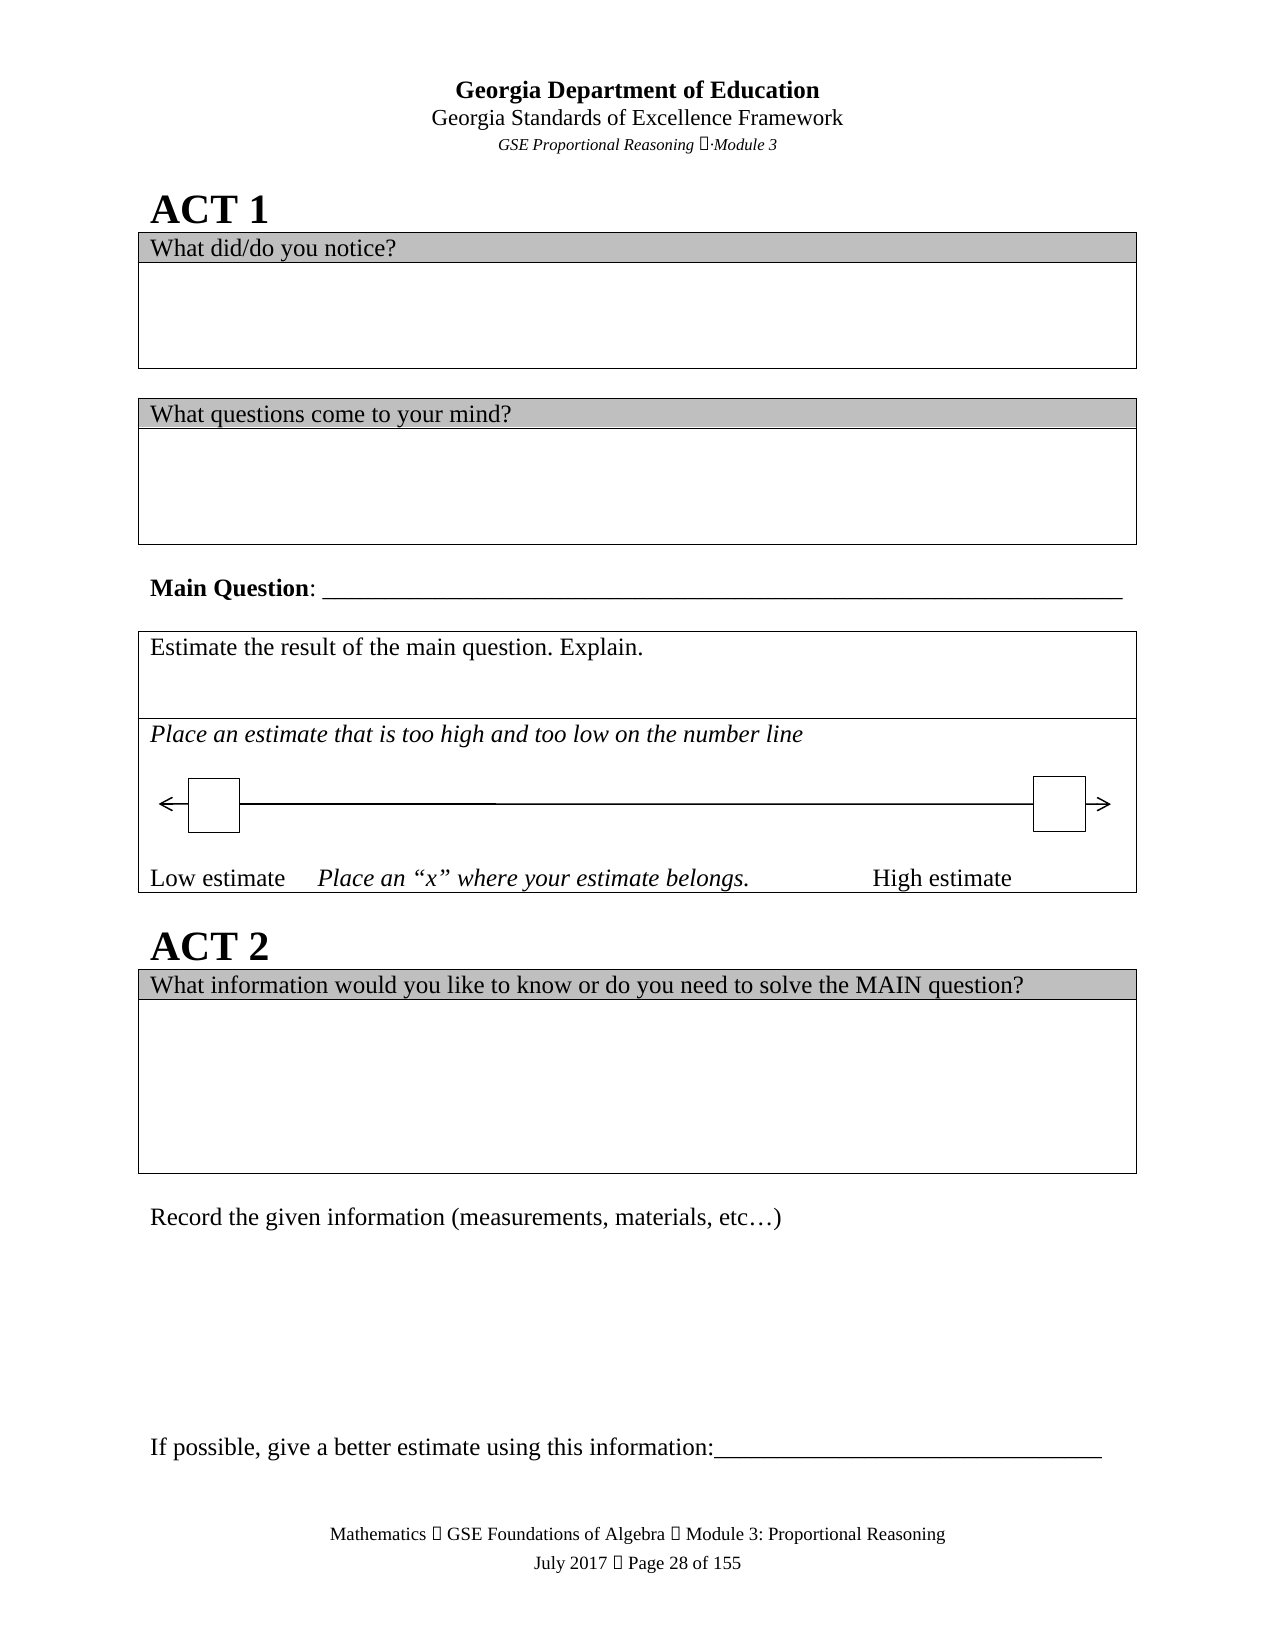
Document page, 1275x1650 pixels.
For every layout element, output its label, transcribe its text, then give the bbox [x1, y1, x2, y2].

table_cell [139, 1000, 1136, 1173]
text Record the given information (measurements, materials, etc…) [150, 1202, 1125, 1231]
table_cell Place an estimate that is too high and too low on the number line [139, 719, 1136, 863]
table_cell [139, 263, 1136, 368]
table_header What information would you like to know or do you need to solve the MAIN question? [139, 970, 1136, 999]
text ACT 2 [150, 921, 1125, 969]
table_header Estimate the result of the main question. Explain. [139, 632, 1136, 718]
text Main Question: ________________________________________________________________ [150, 573, 1125, 602]
table_cell Low estimate [139, 863, 306, 892]
table_header What questions come to your mind? [139, 399, 1136, 427]
table_cell [139, 429, 1136, 543]
table_cell Place an “x” where your estimate belongs. [306, 863, 861, 892]
table_cell High estimate [861, 863, 1136, 892]
text If possible, give a better estimate using this information:_______________________________ [150, 1432, 1125, 1461]
table_header What did/do you notice? [139, 233, 1136, 262]
text ACT 1 [150, 184, 1125, 232]
